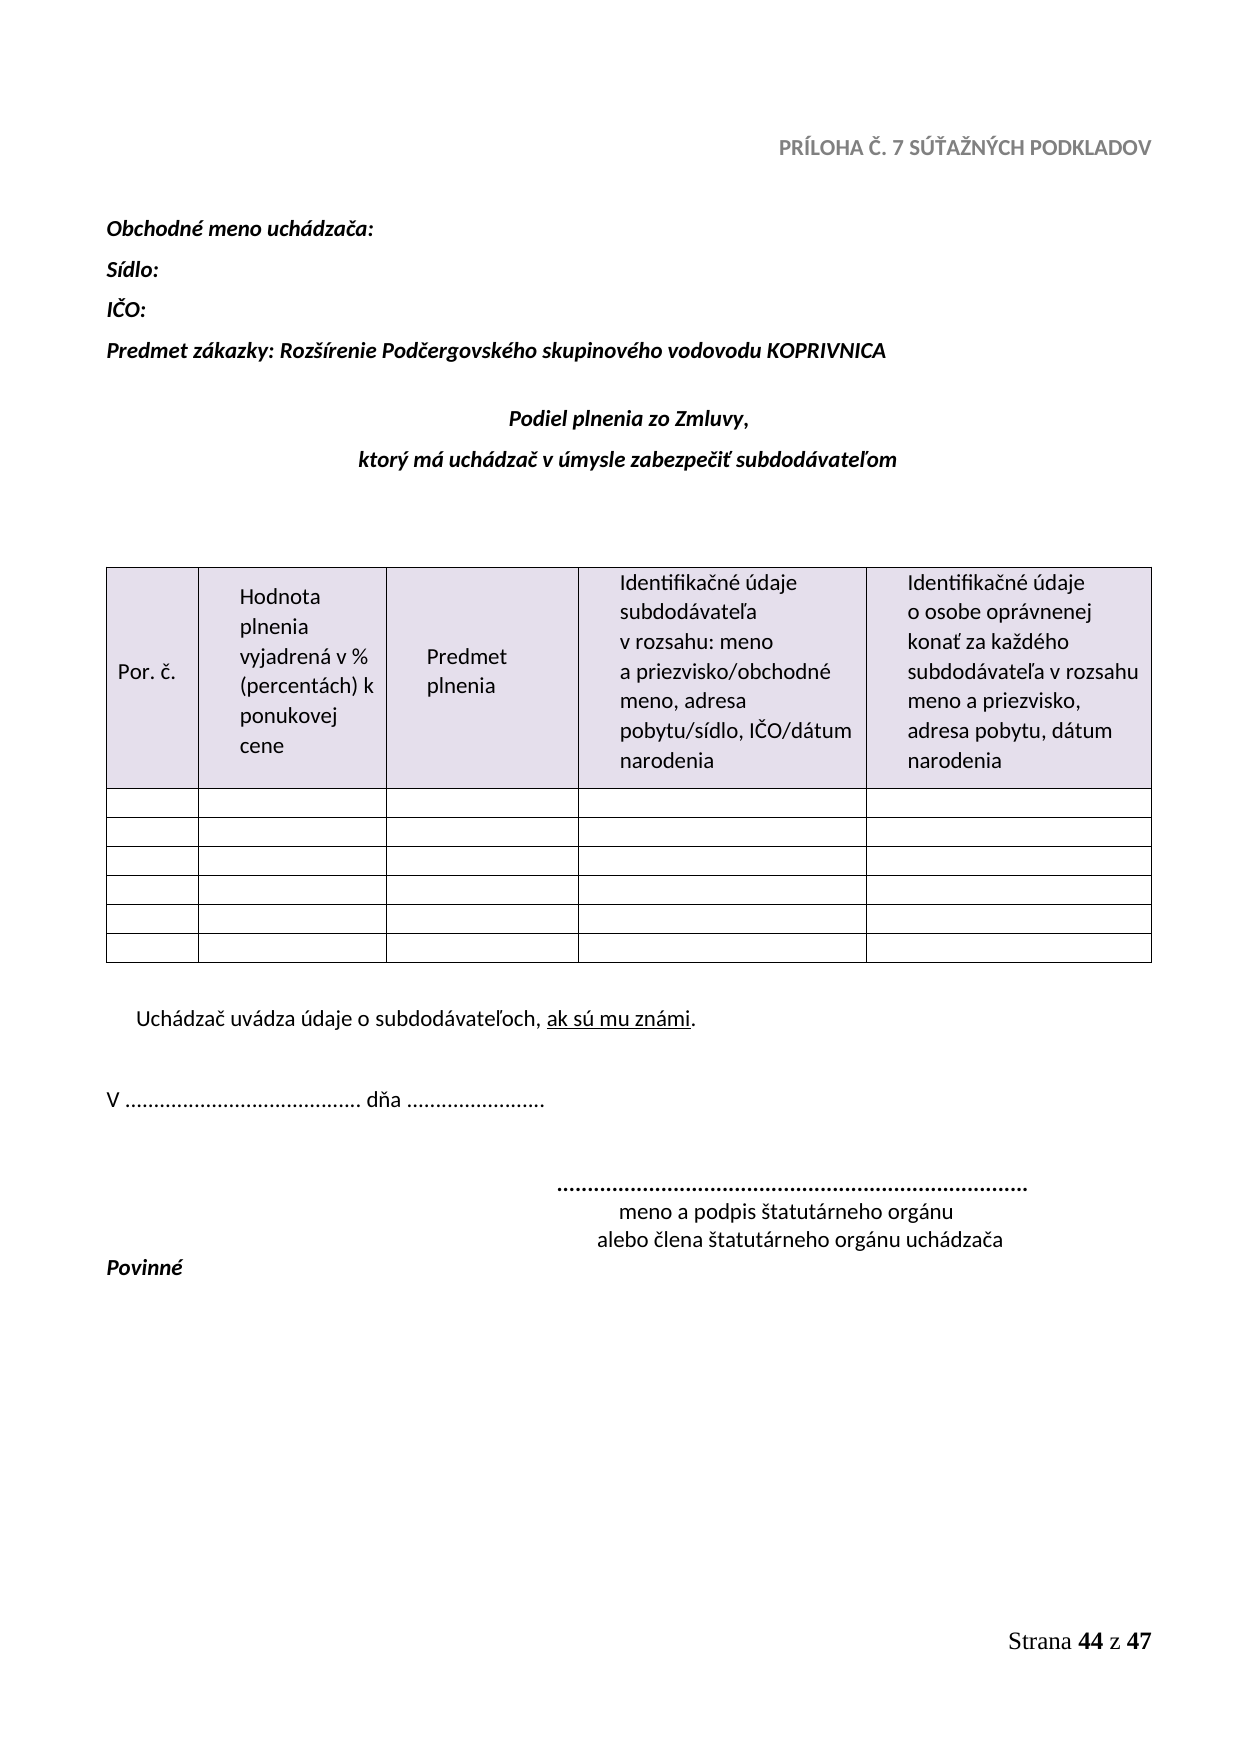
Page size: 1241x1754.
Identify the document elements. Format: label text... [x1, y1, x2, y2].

table_cell [107, 818, 198, 846]
table_cell [867, 934, 1151, 962]
table_cell [867, 905, 1151, 933]
text Predmet zákazky: Rozšírenie Podčergovského skupinového vodovodu KOPRIVNICA [106, 336, 1152, 364]
table_cell [579, 818, 866, 846]
text Sídlo: [106, 255, 1152, 283]
table_cell [387, 818, 578, 846]
table_cell [107, 789, 198, 817]
table_header Predmet plnenia [387, 568, 578, 788]
table_cell [579, 905, 866, 933]
table_cell [579, 847, 866, 875]
table_cell [579, 876, 866, 904]
text Obchodné meno uchádzača: [106, 214, 1152, 242]
table_cell [199, 905, 386, 933]
table_cell [579, 934, 866, 962]
text meno a podpis štatutárneho orgánu alebo člena štatutárneho orgánu uchádzača [106, 1197, 1152, 1253]
table_cell [107, 934, 198, 962]
table_cell [199, 847, 386, 875]
table_header Por. č. [107, 568, 198, 788]
text Povinné [106, 1253, 1152, 1281]
table_cell [199, 789, 386, 817]
table_cell [579, 789, 866, 817]
text V ......................................... dňa ........................ [106, 1085, 1152, 1113]
table_header Identifikačné údaje subdodávateľa v rozsahu: meno a priezvisko/obchodné meno, adresa pobytu/sídlo, IČO/dátum narodenia [579, 568, 866, 788]
table_cell [387, 789, 578, 817]
table_cell [107, 905, 198, 933]
table_cell [387, 876, 578, 904]
table_cell [867, 876, 1151, 904]
table_header Hodnota plnenia vyjadrená v % (percentách) k ponukovej cene [199, 568, 386, 788]
table_cell [387, 905, 578, 933]
text Podiel plnenia zo Zmluvy, [106, 404, 1152, 433]
table_cell [387, 847, 578, 875]
table_cell [387, 934, 578, 962]
text PRÍLOHA Č. 7 Súťažných podkladov [106, 133, 1152, 161]
table_cell [867, 847, 1151, 875]
table_cell [107, 876, 198, 904]
table_header Identifikačné údaje o osobe oprávnenej konať za každého subdodávateľa v rozsahu meno a priezvisko, adresa pobytu, dátum narodenia [867, 568, 1151, 788]
text Uchádzač uvádza údaje o subdodávateľoch, ak sú mu známi. [136, 1004, 1152, 1032]
text ktorý má uchádzač v úmysle zabezpečiť subdodávateľom [106, 445, 1152, 473]
text ............................................................................. [106, 1169, 1152, 1197]
table_cell [867, 818, 1151, 846]
text IČO: [106, 296, 1152, 323]
table_cell [199, 818, 386, 846]
table_cell [107, 847, 198, 875]
table_cell [867, 789, 1151, 817]
table_cell [199, 876, 386, 904]
table_cell [199, 934, 386, 962]
